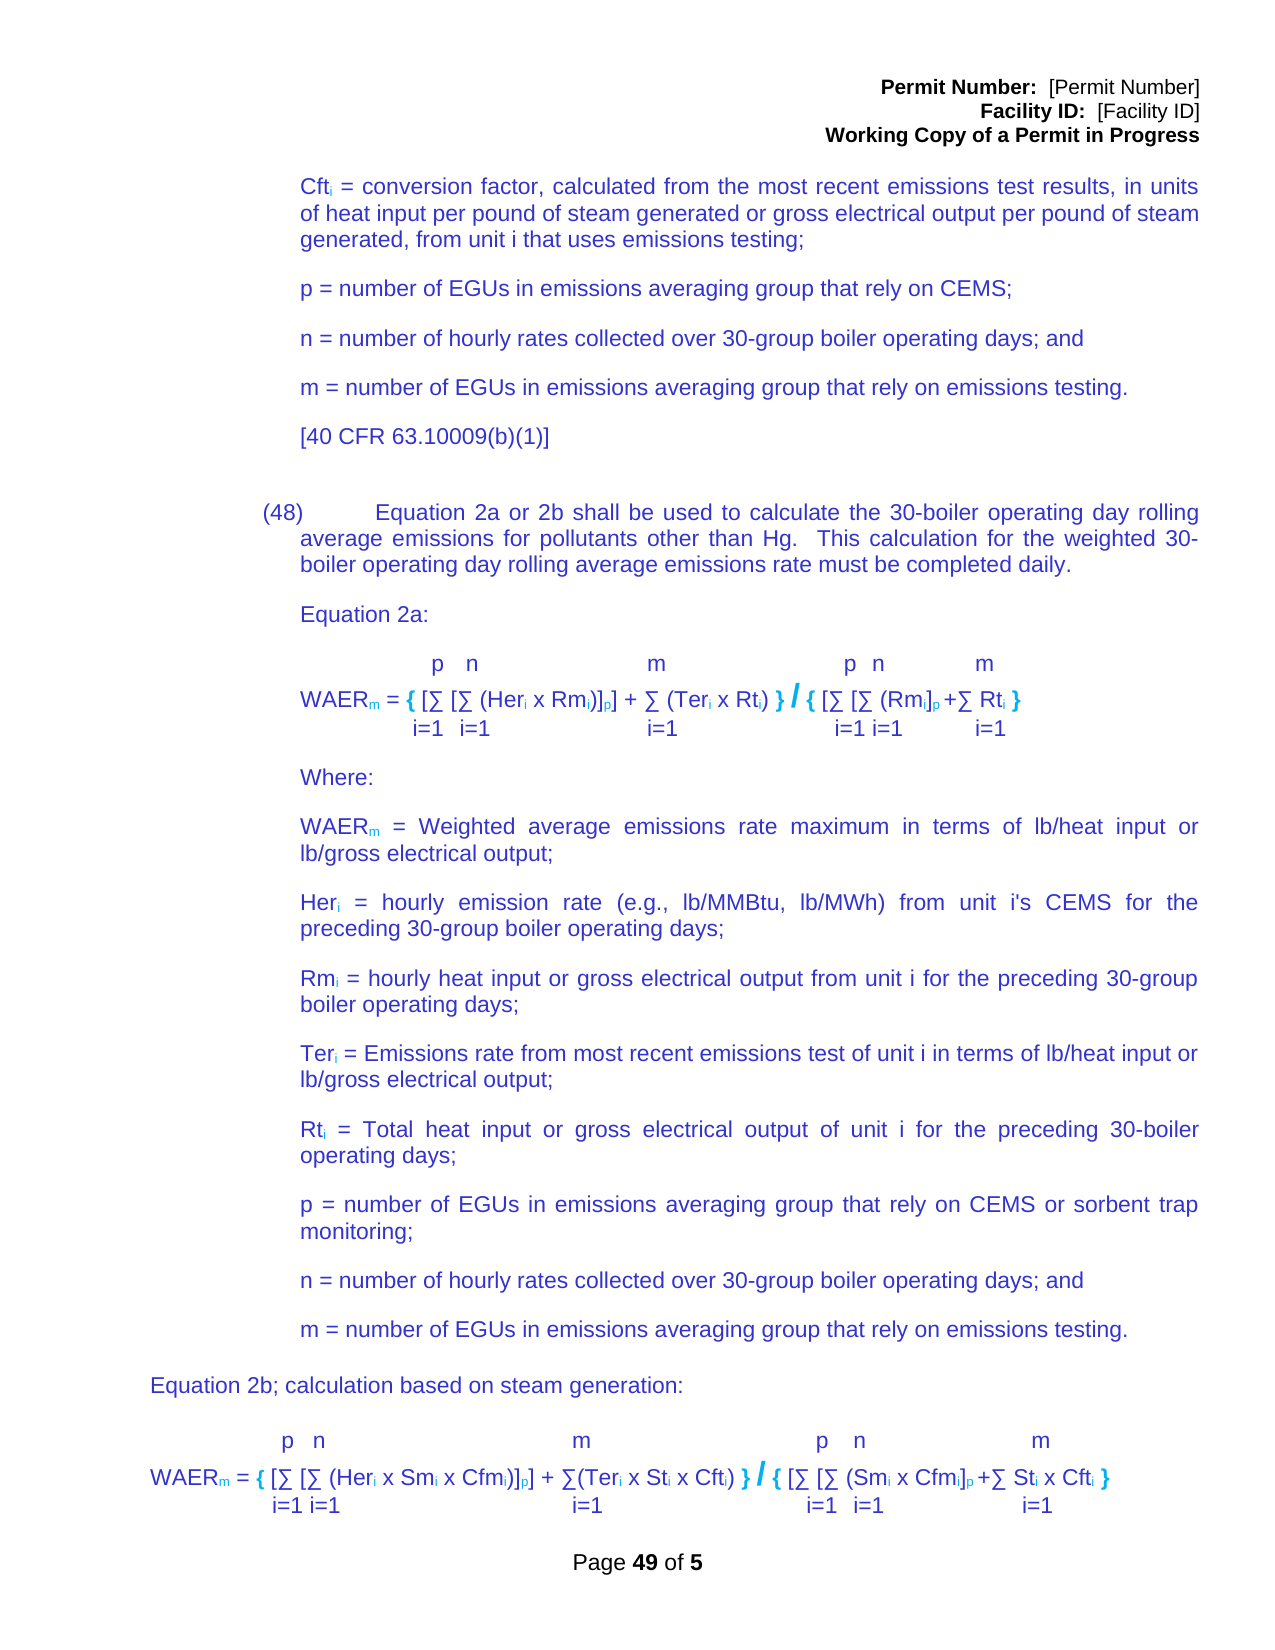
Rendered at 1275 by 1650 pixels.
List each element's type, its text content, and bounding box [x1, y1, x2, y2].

text i=1 i=1 i=1 i=1 i=1 i=1 [412, 715, 1200, 741]
text Equation 2b; calculation based on steam generation: [150, 1372, 1200, 1398]
text Cfti = conversion factor, calculated from the most recent emissions test results, in units of heat input per pound of steam generated or gross electrical output per pound of steam generated, from unit i that uses emissions testing; [300, 173, 1200, 252]
text Where: [300, 764, 1200, 790]
text Teri = Emissions rate from most recent emissions test of unit i in terms of lb/heat input or lb/gross electrical output; [300, 1040, 1200, 1093]
text WAERm = Weighted average emissions rate maximum in terms of lb/heat input or lb/gross electrical output; [300, 813, 1200, 866]
text p n m p n m [431, 650, 1200, 676]
text WAERm = { [∑ [∑ (Heri x Rmi)]p] + ∑ (Teri x Rti) } / { [∑ [∑ (Rmi]p +∑ Rti } [300, 676, 1200, 715]
text m = number of EGUs in emissions averaging group that rely on emissions testing. [300, 1316, 1200, 1343]
text p n m p n m [281, 1427, 1200, 1454]
text p = number of EGUs in emissions averaging group that rely on CEMS or sorbent trap monitoring; [300, 1191, 1200, 1244]
text Rti = Total heat input or gross electrical output of unit i for the preceding 30-boiler operating days; [300, 1116, 1200, 1168]
text Heri = hourly emission rate (e.g., lb/MMBtu, lb/MWh) from unit i's CEMS for the preceding 30-group boiler operating days; [300, 889, 1200, 942]
text Equation 2a or 2b shall be used to calculate the 30-boiler operating day rolling average emissions for pollutants other than Hg. This calculation for the weighted 30-boiler operating day rolling average emissions rate must be completed daily. [262, 499, 1200, 578]
text Equation 2a: [300, 601, 1200, 627]
text n = number of hourly rates collected over 30-group boiler operating days; and [300, 324, 1200, 351]
text WAERm = { [∑ [∑ (Heri x Smi x Cfmi)]p] + ∑(Teri x Sti x Cfti) } / { [∑ [∑ (Smi x Cfmi]p +∑ Sti x Cfti } [150, 1454, 1200, 1492]
text i=1 i=1 i=1 i=1 i=1 i=1 [272, 1492, 1200, 1518]
text Rmi = hourly heat input or gross electrical output from unit i for the preceding 30-group boiler operating days; [300, 964, 1200, 1017]
text m = number of EGUs in emissions averaging group that rely on emissions testing. [300, 374, 1200, 400]
text [40 CFR 63.10009(b)(1)] [300, 423, 1200, 449]
text n = number of hourly rates collected over 30-group boiler operating days; and [300, 1267, 1200, 1293]
text p = number of EGUs in emissions averaging group that rely on CEMS; [300, 275, 1200, 302]
